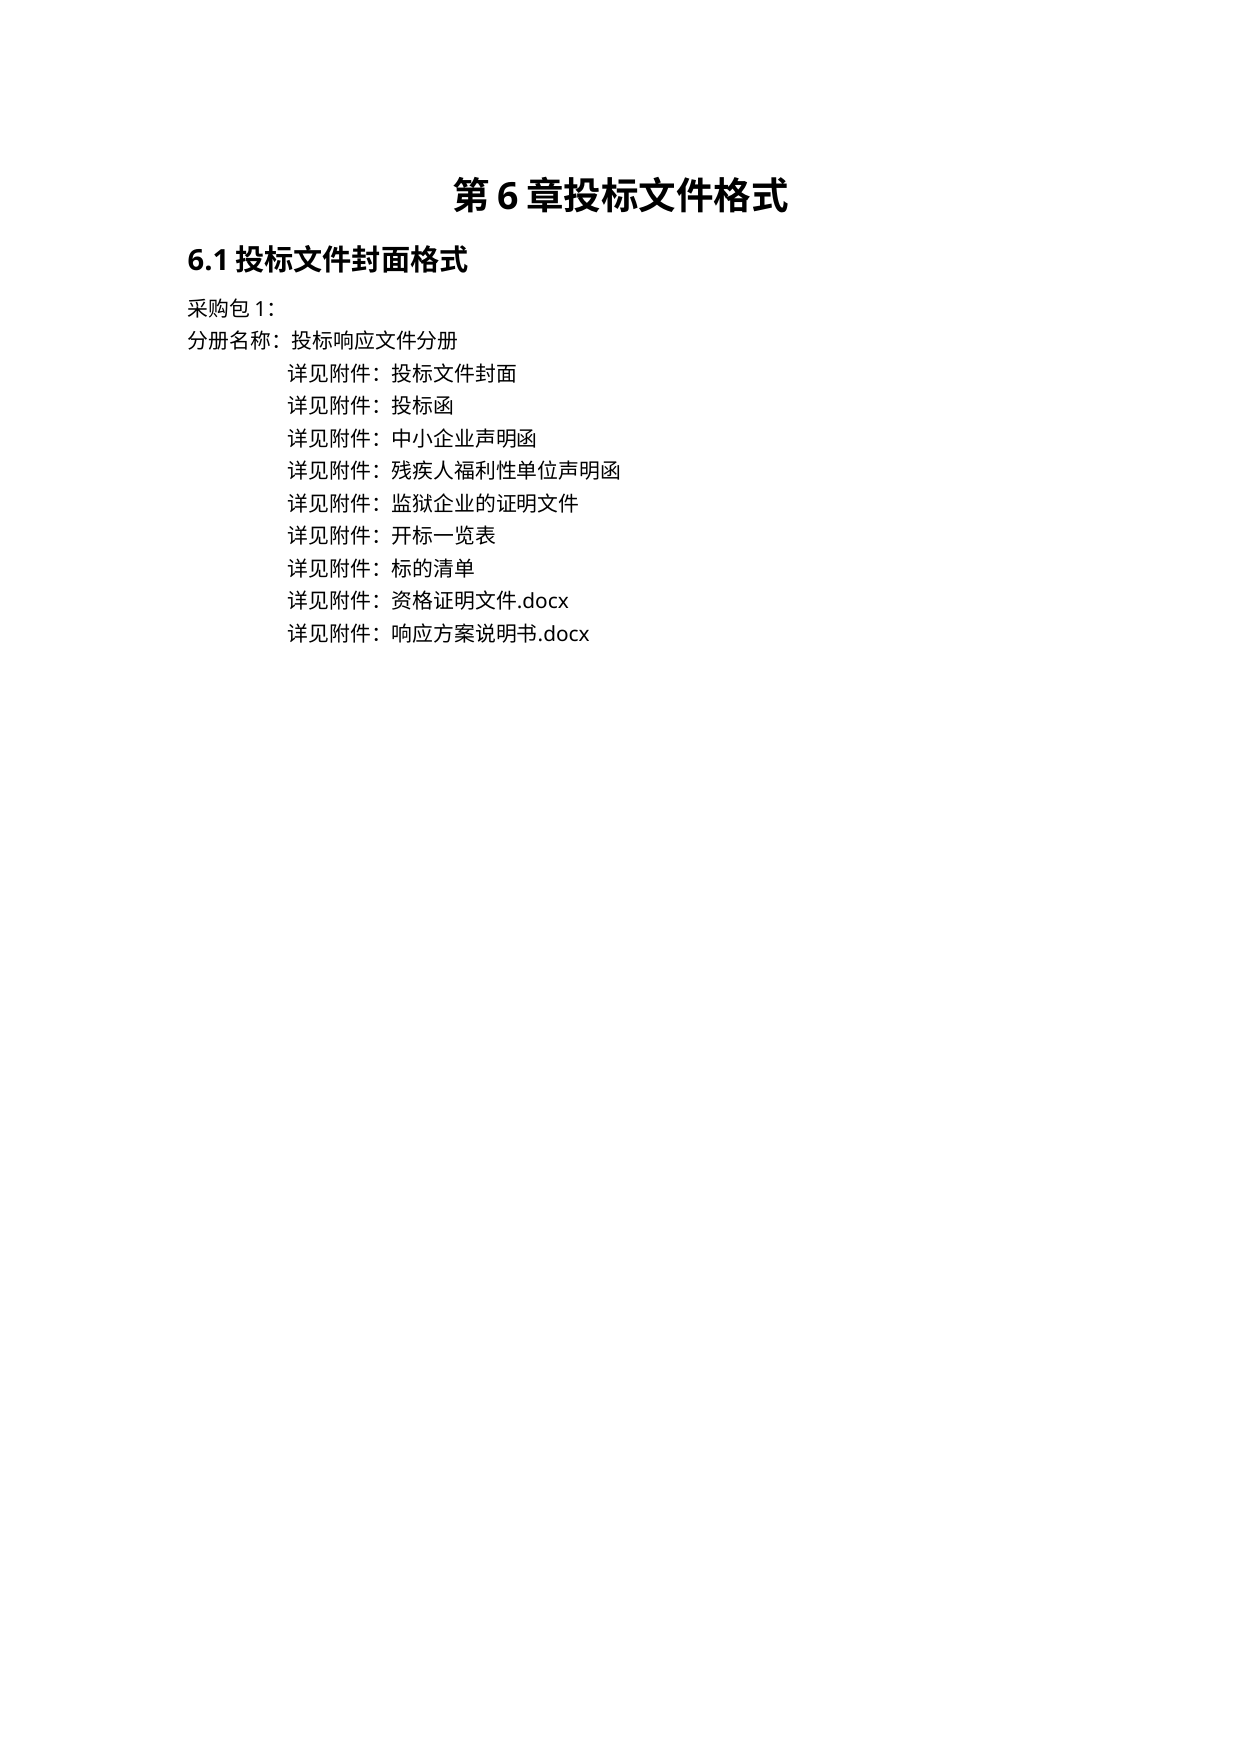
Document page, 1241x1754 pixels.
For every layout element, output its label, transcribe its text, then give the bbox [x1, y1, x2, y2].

text 详见附件：残疾人福利性单位声明函 [187, 454, 1053, 487]
text 分册名称：投标响应文件分册 [187, 324, 1053, 357]
text 详见附件：响应方案说明书.docx [187, 617, 1053, 649]
text 详见附件：投标函 [187, 389, 1053, 422]
text 采购包1： [187, 292, 1053, 324]
text 详见附件：中小企业声明函 [187, 422, 1053, 454]
text 详见附件：资格证明文件.docx [187, 584, 1053, 617]
text 详见附件：标的清单 [187, 552, 1053, 584]
text 详见附件：监狱企业的证明文件 [187, 487, 1053, 519]
text 6.1投标文件封面格式 [187, 227, 1053, 292]
text 详见附件：投标文件封面 [187, 357, 1053, 389]
text 详见附件：开标一览表 [187, 519, 1053, 552]
text 第6章投标文件格式 [187, 162, 1053, 227]
